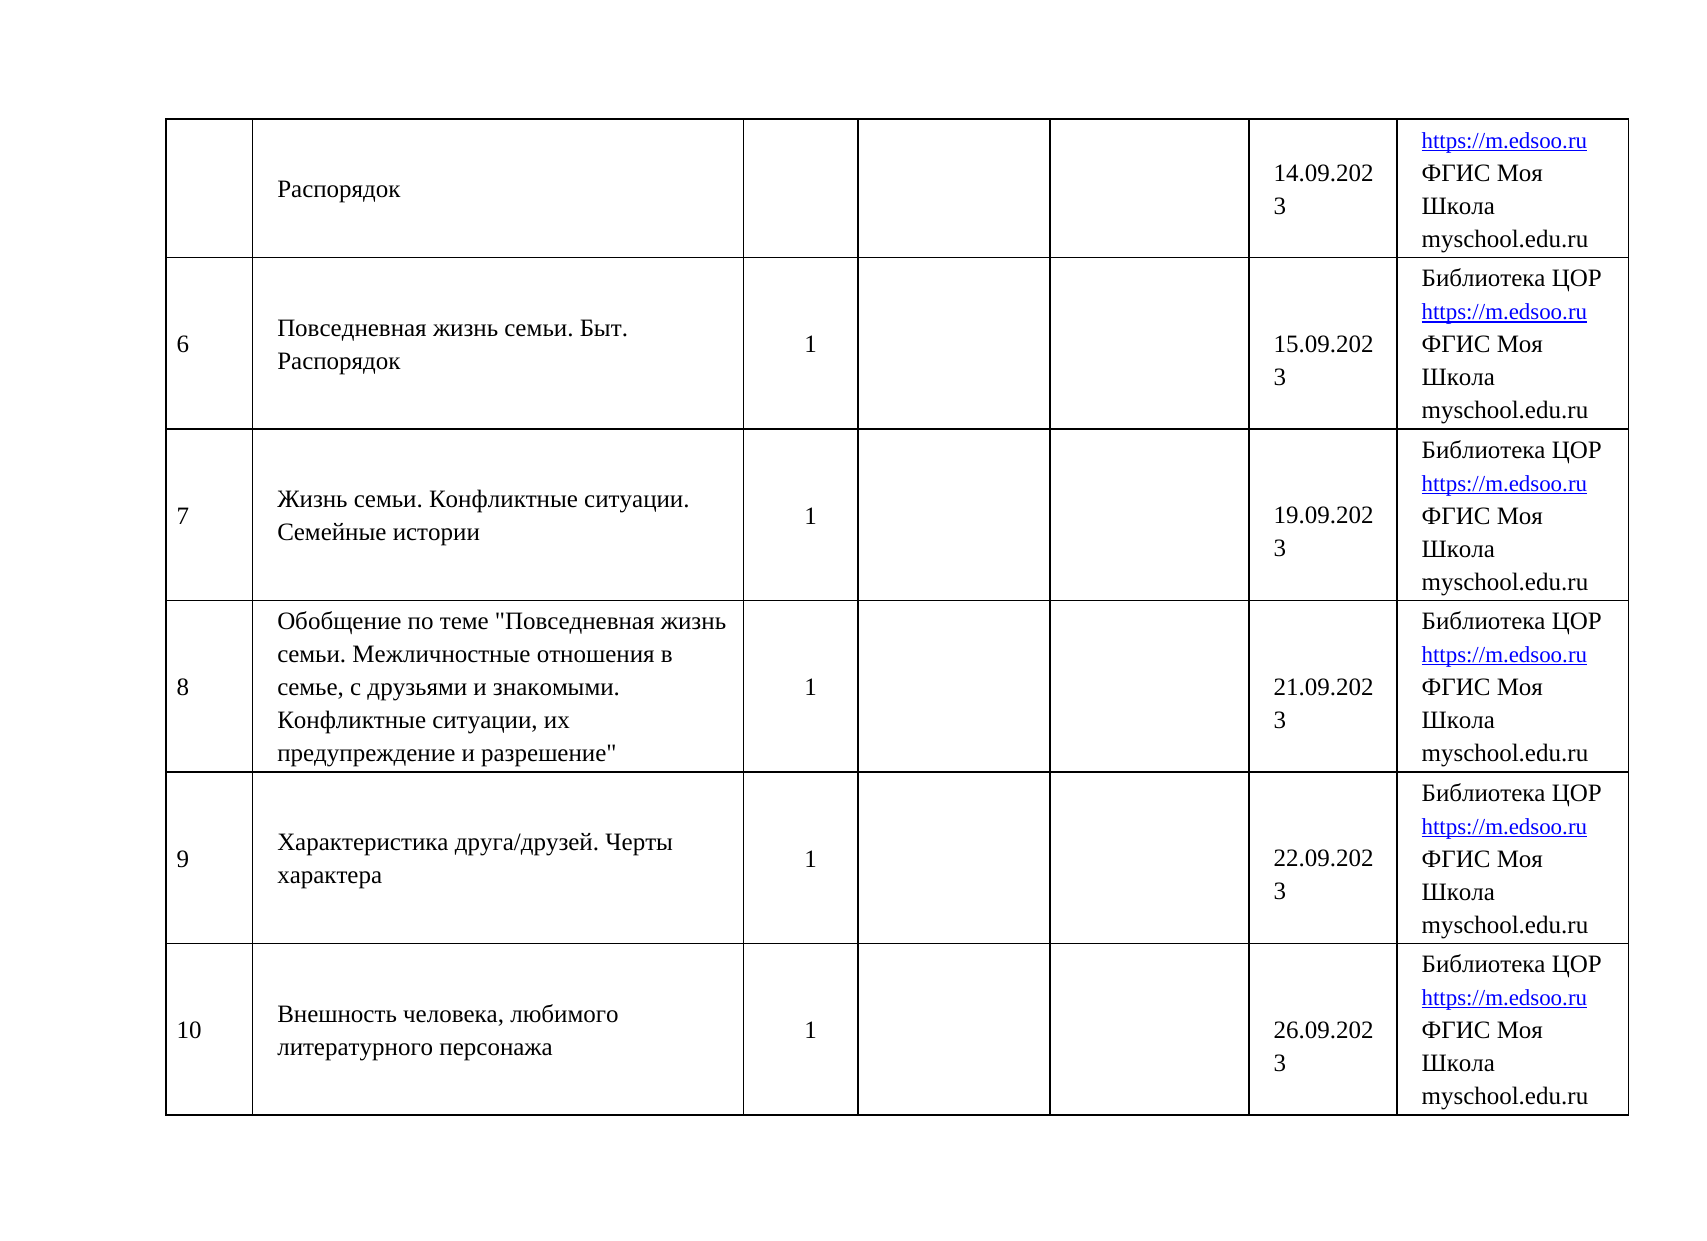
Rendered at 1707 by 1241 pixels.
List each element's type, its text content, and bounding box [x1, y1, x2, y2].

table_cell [1398, 773, 1628, 942]
table_cell Обобщение по теме "Повседневная жизнь семьи. Межличностные отношения в семье, с друзьями и знакомыми. Конфликтные ситуации, их предупреждение и разрешение" [253, 601, 743, 771]
table_cell [859, 601, 1049, 771]
table_cell Внешность человека, любимого литературного персонажа [253, 944, 743, 1114]
table_cell Характеристика друга/друзей. Черты характера [253, 773, 743, 942]
table_cell [1051, 601, 1248, 771]
table_cell 10 [167, 944, 252, 1114]
table_cell [859, 773, 1049, 942]
table_cell 1 [744, 430, 857, 599]
table_cell 19.09.2023 [1250, 430, 1396, 599]
table_cell 22.09.2023 [1250, 773, 1396, 942]
table_cell 15.09.2023 [1250, 258, 1396, 428]
table_cell [1051, 120, 1248, 257]
table_cell Библиотека ЦОР https://m.edsoo.ru ФГИС Моя Школа myschool.edu.ru [1398, 430, 1628, 599]
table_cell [253, 120, 743, 257]
table_cell 9 [167, 773, 252, 942]
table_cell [1398, 120, 1628, 257]
table_cell [859, 430, 1049, 599]
table_cell [1051, 944, 1248, 1114]
table_cell 6 [167, 258, 252, 428]
table_cell [1051, 773, 1248, 942]
table_cell 1 [744, 120, 857, 257]
table_cell [1051, 430, 1248, 599]
table_cell 1 [744, 773, 857, 942]
table_cell 5 [167, 120, 252, 257]
table_cell 1 [744, 944, 857, 1114]
table_cell Библиотека ЦОР https://m.edsoo.ru ФГИС Моя Школа myschool.edu.ru [1398, 601, 1628, 771]
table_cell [253, 258, 743, 428]
table_cell 26.09.2023 [1250, 944, 1396, 1114]
table_cell 1 [744, 601, 857, 771]
table_cell Жизнь семьи. Конфликтные ситуации. Семейные истории [253, 430, 743, 599]
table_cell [1398, 944, 1628, 1114]
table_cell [1398, 258, 1628, 428]
table_cell [859, 944, 1049, 1114]
table_cell 14.09.2023 [1250, 120, 1396, 257]
table_cell [859, 258, 1049, 428]
table_cell [1051, 258, 1248, 428]
table_cell 7 [167, 430, 252, 599]
table_cell 8 [167, 601, 252, 771]
table_cell 21.09.2023 [1250, 601, 1396, 771]
table_cell [859, 120, 1049, 257]
table_cell 1 [744, 258, 857, 428]
